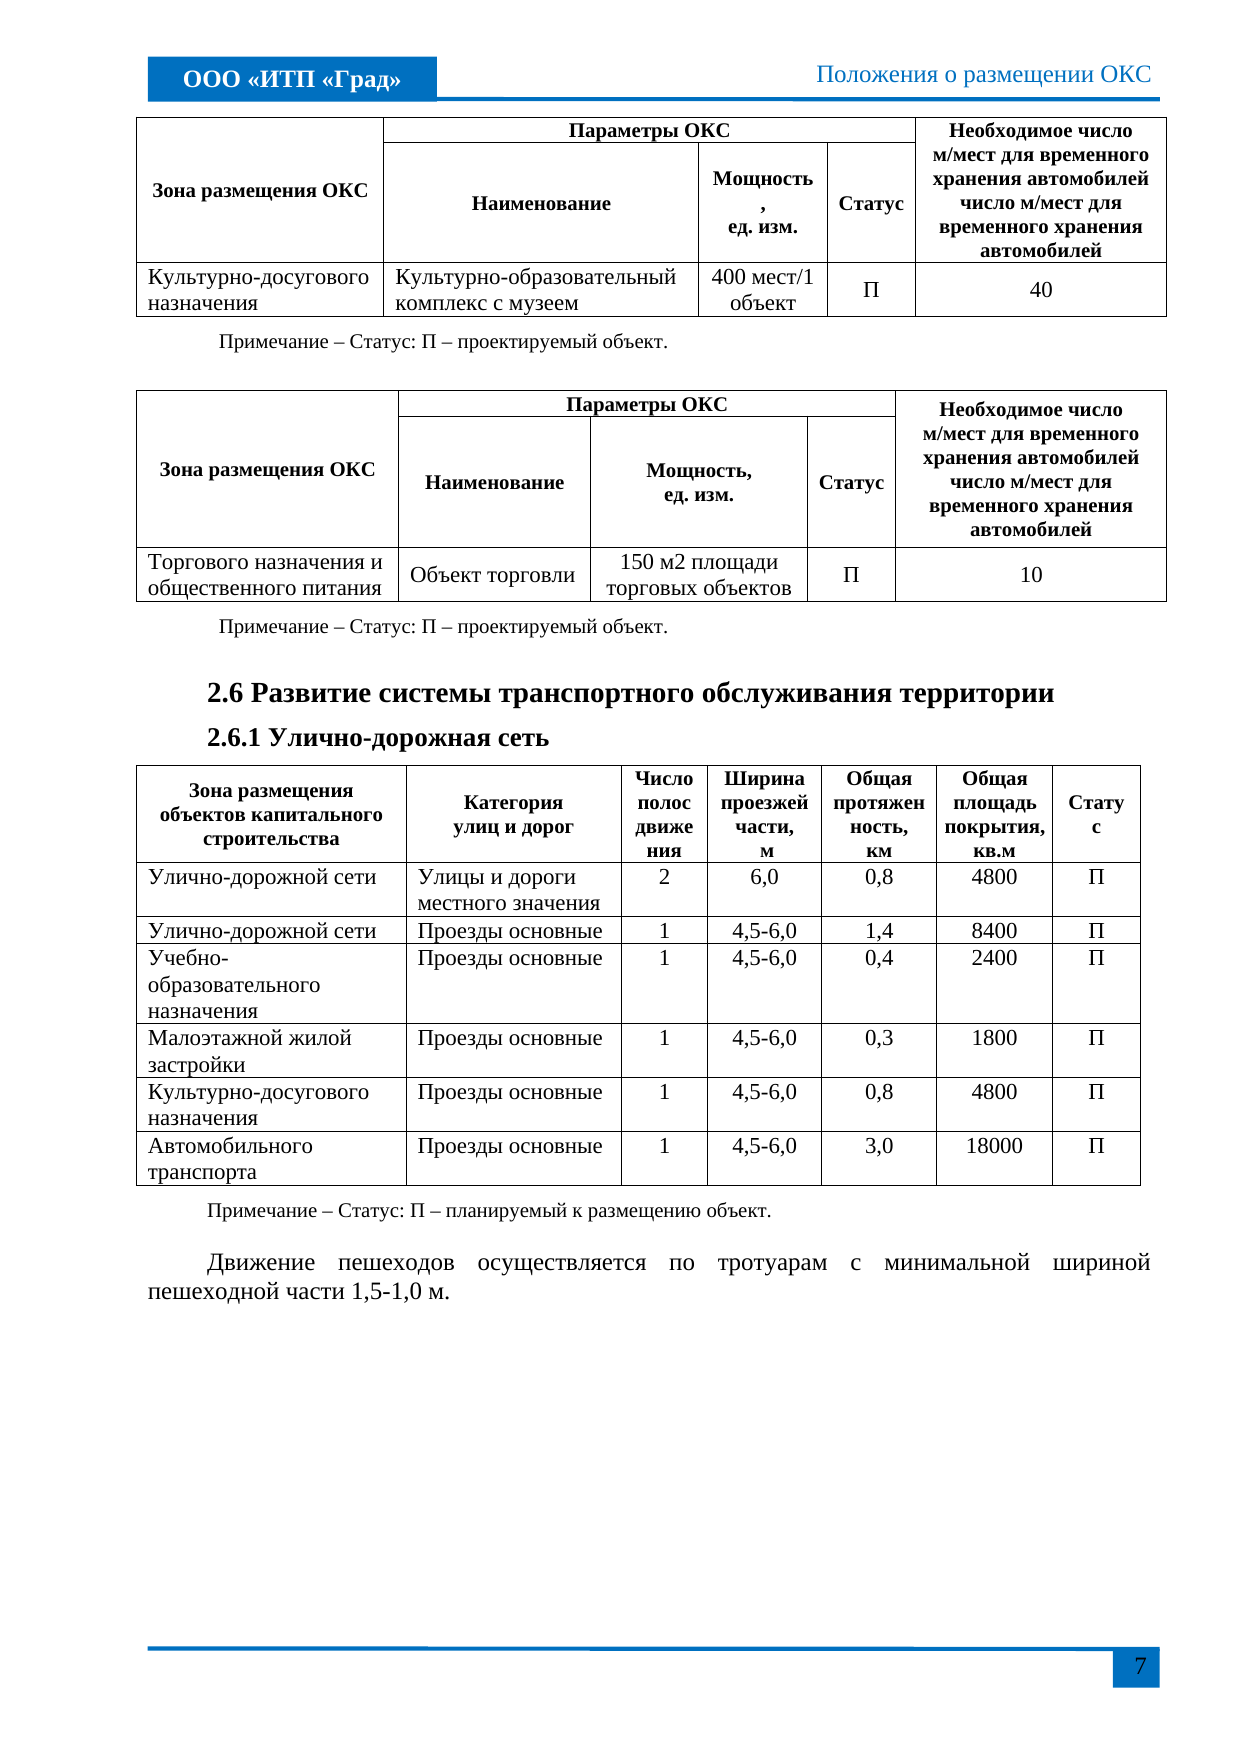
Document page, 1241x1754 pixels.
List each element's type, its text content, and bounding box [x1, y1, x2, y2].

table_cell 18000 [937, 1132, 1052, 1184]
table_cell 4,5-6,0 [708, 917, 821, 943]
table_cell 4,5-6,0 [708, 1132, 821, 1184]
table_cell Торгового назначения и общественного питания [137, 548, 398, 601]
table_cell Улично-дорожной сети [137, 917, 406, 943]
table_cell Культурно-досугового назначения [137, 263, 383, 316]
table_cell 4800 [937, 863, 1052, 916]
table_header Зона размещения ОКС [137, 391, 398, 547]
table_cell Наименование [384, 143, 698, 262]
subtitle Развитие системы транспортного обслуживания территории [148, 675, 1152, 709]
table_cell 0,8 [822, 863, 936, 916]
table_header Статус [1053, 766, 1140, 862]
table_cell 2400 [937, 944, 1052, 1023]
table_cell 1 [622, 1024, 707, 1077]
table_cell 40 [916, 263, 1166, 316]
table_cell 4,5-6,0 [708, 1024, 821, 1077]
table_cell Проезды основные [407, 1132, 621, 1184]
table_cell 1 [622, 944, 707, 1023]
table_header Число полос движения [622, 766, 707, 862]
table_header Необходимое число м/мест для временного хранения автомобилей число м/мест для временного хранения автомобилей [896, 391, 1166, 547]
subtitle Улично-дорожная сеть [148, 721, 1152, 752]
table_cell Учебно-образовательного назначения [137, 944, 406, 1023]
table_cell П [828, 263, 915, 316]
table_cell 4800 [937, 1078, 1052, 1131]
table_cell П [1053, 1078, 1140, 1131]
table_cell П [1053, 1024, 1140, 1077]
table_cell Проезды основные [407, 917, 621, 943]
table_cell Культурно-досугового назначения [137, 1078, 406, 1131]
table_cell Статус [828, 143, 915, 262]
table_cell П [1053, 863, 1140, 916]
table_cell Улицы и дороги местного значения [407, 863, 621, 916]
table_header Необходимое число м/мест для временного хранения автомобилей число м/мест для временного хранения автомобилей [916, 118, 1166, 262]
table_cell Улично-дорожной сети [137, 863, 406, 916]
table_cell Малоэтажной жилой застройки [137, 1024, 406, 1077]
table_cell 1 [622, 1132, 707, 1184]
text Примечание – Статус: П – проектируемый объект. [148, 329, 1152, 353]
table_header Зона размещения ОКС [137, 118, 383, 262]
table_cell 1,4 [822, 917, 936, 943]
table_header Параметры ОКС [399, 391, 895, 416]
table_cell 1 [622, 1078, 707, 1131]
table_cell 4,5-6,0 [708, 944, 821, 1023]
table_cell Наименование [399, 417, 590, 547]
table_cell Статус [808, 417, 895, 547]
table_cell Проезды основные [407, 1078, 621, 1131]
table_cell П [808, 548, 895, 601]
table_header Общая протяженность, км [822, 766, 936, 862]
table_cell Мощность, ед. изм. [699, 143, 827, 262]
table_cell 4,5-6,0 [708, 1078, 821, 1131]
table_header Общая площадь покрытия, кв.м [937, 766, 1052, 862]
table_header Ширина проезжей части, м [708, 766, 821, 862]
table_cell Культурно-образовательный комплекс с музеем [384, 263, 698, 316]
table_cell 0,4 [822, 944, 936, 1023]
text Примечание – Статус: П – планируемый к размещению объект. [148, 1198, 1152, 1222]
table_cell 0,3 [822, 1024, 936, 1077]
table_cell 2 [622, 863, 707, 916]
text Движение пешеходов осуществляется по тротуарам с минимальной шириной пешеходной части 1,5-1,0 м. [148, 1247, 1152, 1305]
table_cell Проезды основные [407, 1024, 621, 1077]
table_cell 1800 [937, 1024, 1052, 1077]
table_cell 150 м2 площади торговых объектов [591, 548, 807, 601]
table_header Зона размещения объектов капитального строительства [137, 766, 406, 862]
table_cell П [1053, 1132, 1140, 1184]
table_cell 8400 [937, 917, 1052, 943]
table_cell П [1053, 944, 1140, 1023]
table_cell 10 [896, 548, 1166, 601]
table_cell Объект торговли [399, 548, 590, 601]
table_header Категория улиц и дорог [407, 766, 621, 862]
table_header Параметры ОКС [384, 118, 915, 142]
table_cell Автомобильного транспорта [137, 1132, 406, 1184]
text Примечание – Статус: П – проектируемый объект. [148, 614, 1152, 638]
table_cell П [1053, 917, 1140, 943]
table_cell 0,8 [822, 1078, 936, 1131]
table_cell 6,0 [708, 863, 821, 916]
table_cell 400 мест/1 объект [699, 263, 827, 316]
table_cell 1 [622, 917, 707, 943]
table_cell Мощность, ед. изм. [591, 417, 807, 547]
table_cell 3,0 [822, 1132, 936, 1184]
table_cell Проезды основные [407, 944, 621, 1023]
